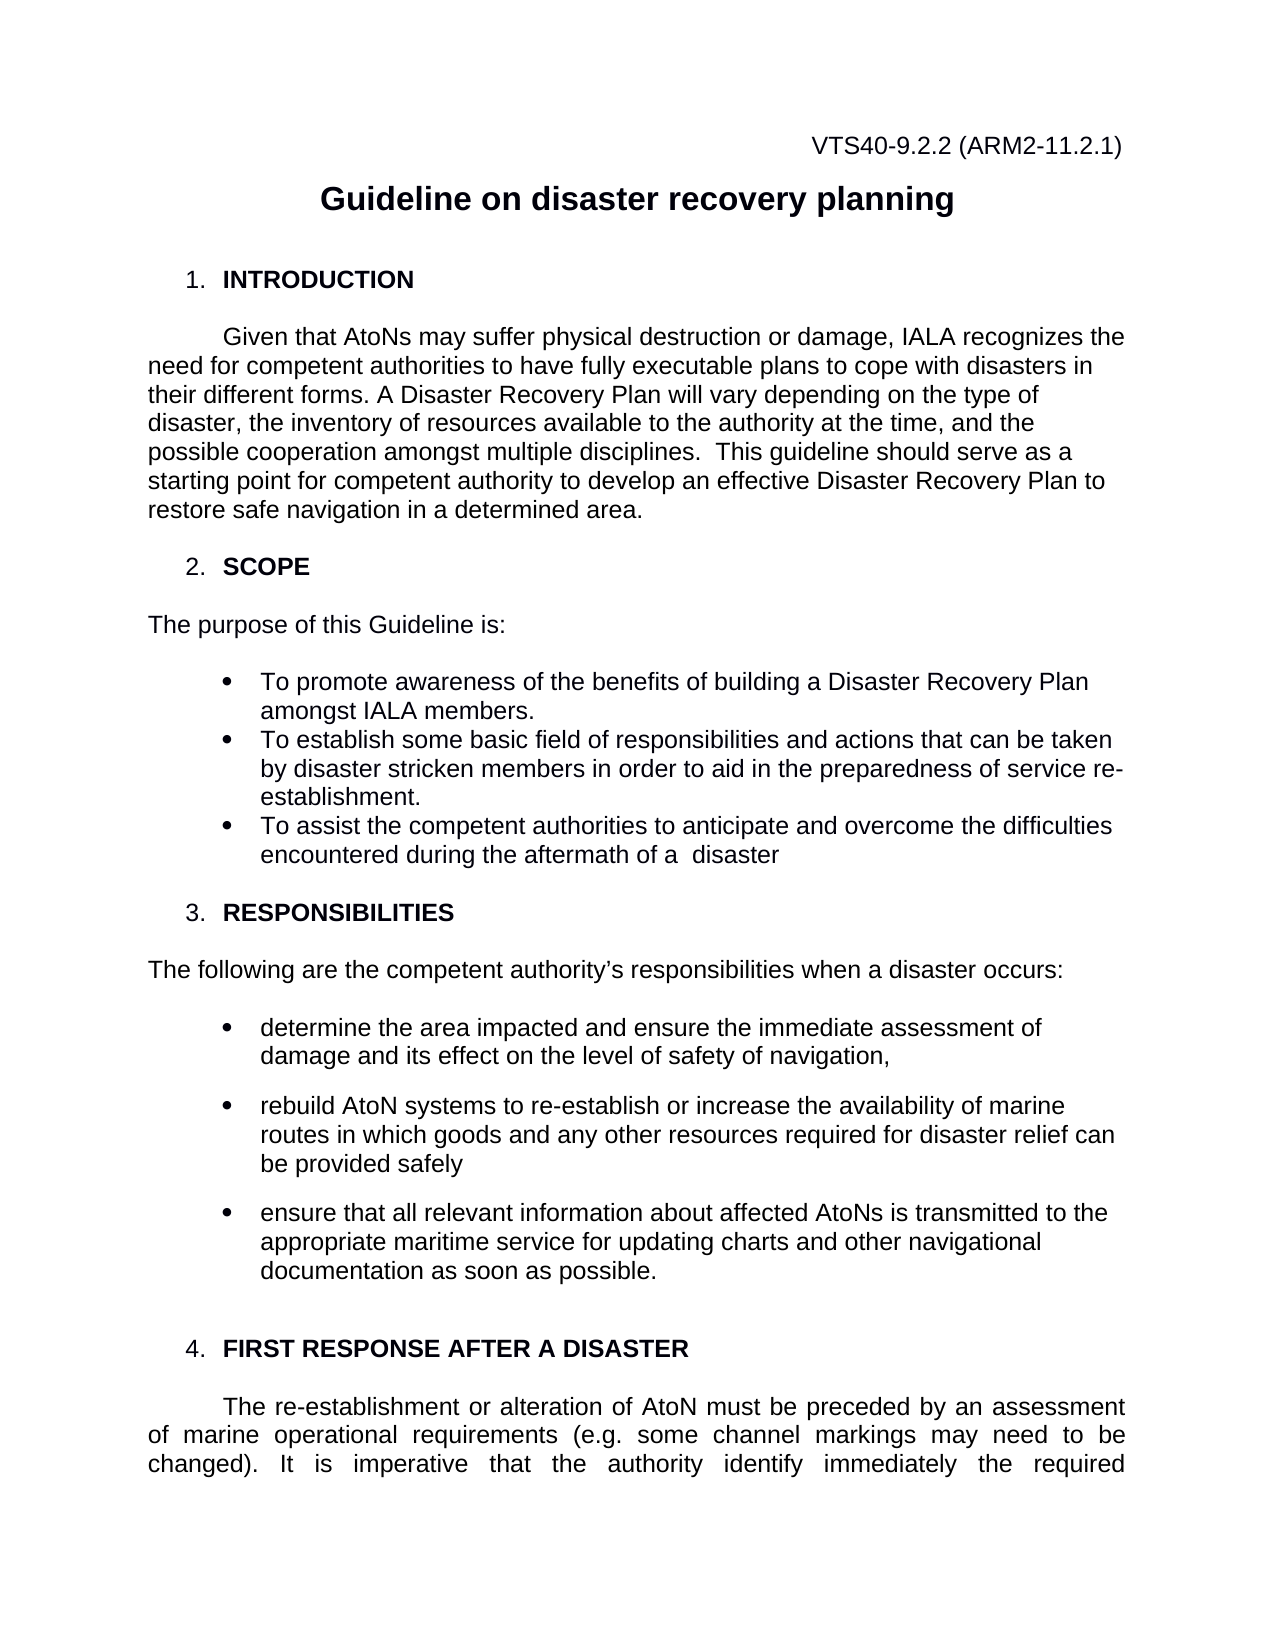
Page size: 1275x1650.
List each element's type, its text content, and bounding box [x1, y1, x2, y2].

list rebuild AtoN systems to re-establish or increase the availability of marine routes in which goods and any other resources required for disaster relief can be provided safely [223, 1091, 1127, 1177]
list FIRST RESPONSE AFTER A DISASTER [185, 1334, 1127, 1363]
text Guideline on disaster recovery planning [148, 179, 1127, 217]
text The purpose of this Guideline is: [148, 610, 1127, 638]
text The following are the competent authority’s responsibilities when a disaster occurs: [148, 955, 1127, 984]
list RESPONSIBILITIES [185, 897, 1127, 926]
list To promote awareness of the benefits of building a Disaster Recovery Plan amongst IALA members. [223, 667, 1127, 725]
list To assist the competent authorities to anticipate and overcome the difficulties encountered during the aftermath of a disaster [223, 811, 1127, 869]
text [148, 1392, 1127, 1478]
list To establish some basic field of responsibilities and actions that can be taken by disaster stricken members in order to aid in the preparedness of service re-establishment. [223, 725, 1127, 811]
list SCOPE [185, 552, 1127, 581]
text Given that AtoNs may suffer physical destruction or damage, IALA recognizes the need for competent authorities to have fully executable plans to cope with disasters in their different forms. A Disaster Recovery Plan will vary depending on the type of disaster, the inventory of resources available to the authority at the time, and the possible cooperation amongst multiple disciplines. This guideline should serve as a starting point for competent authority to develop an effective Disaster Recovery Plan to restore safe navigation in a determined area. [148, 322, 1127, 523]
list determine the area impacted and ensure the immediate assessment of damage and its effect on the level of safety of navigation, [223, 1012, 1127, 1070]
list INTRODUCTION [185, 265, 1127, 293]
list ensure that all relevant information about affected AtoNs is transmitted to the appropriate maritime service for updating charts and other navigational documentation as soon as possible. [223, 1198, 1127, 1284]
